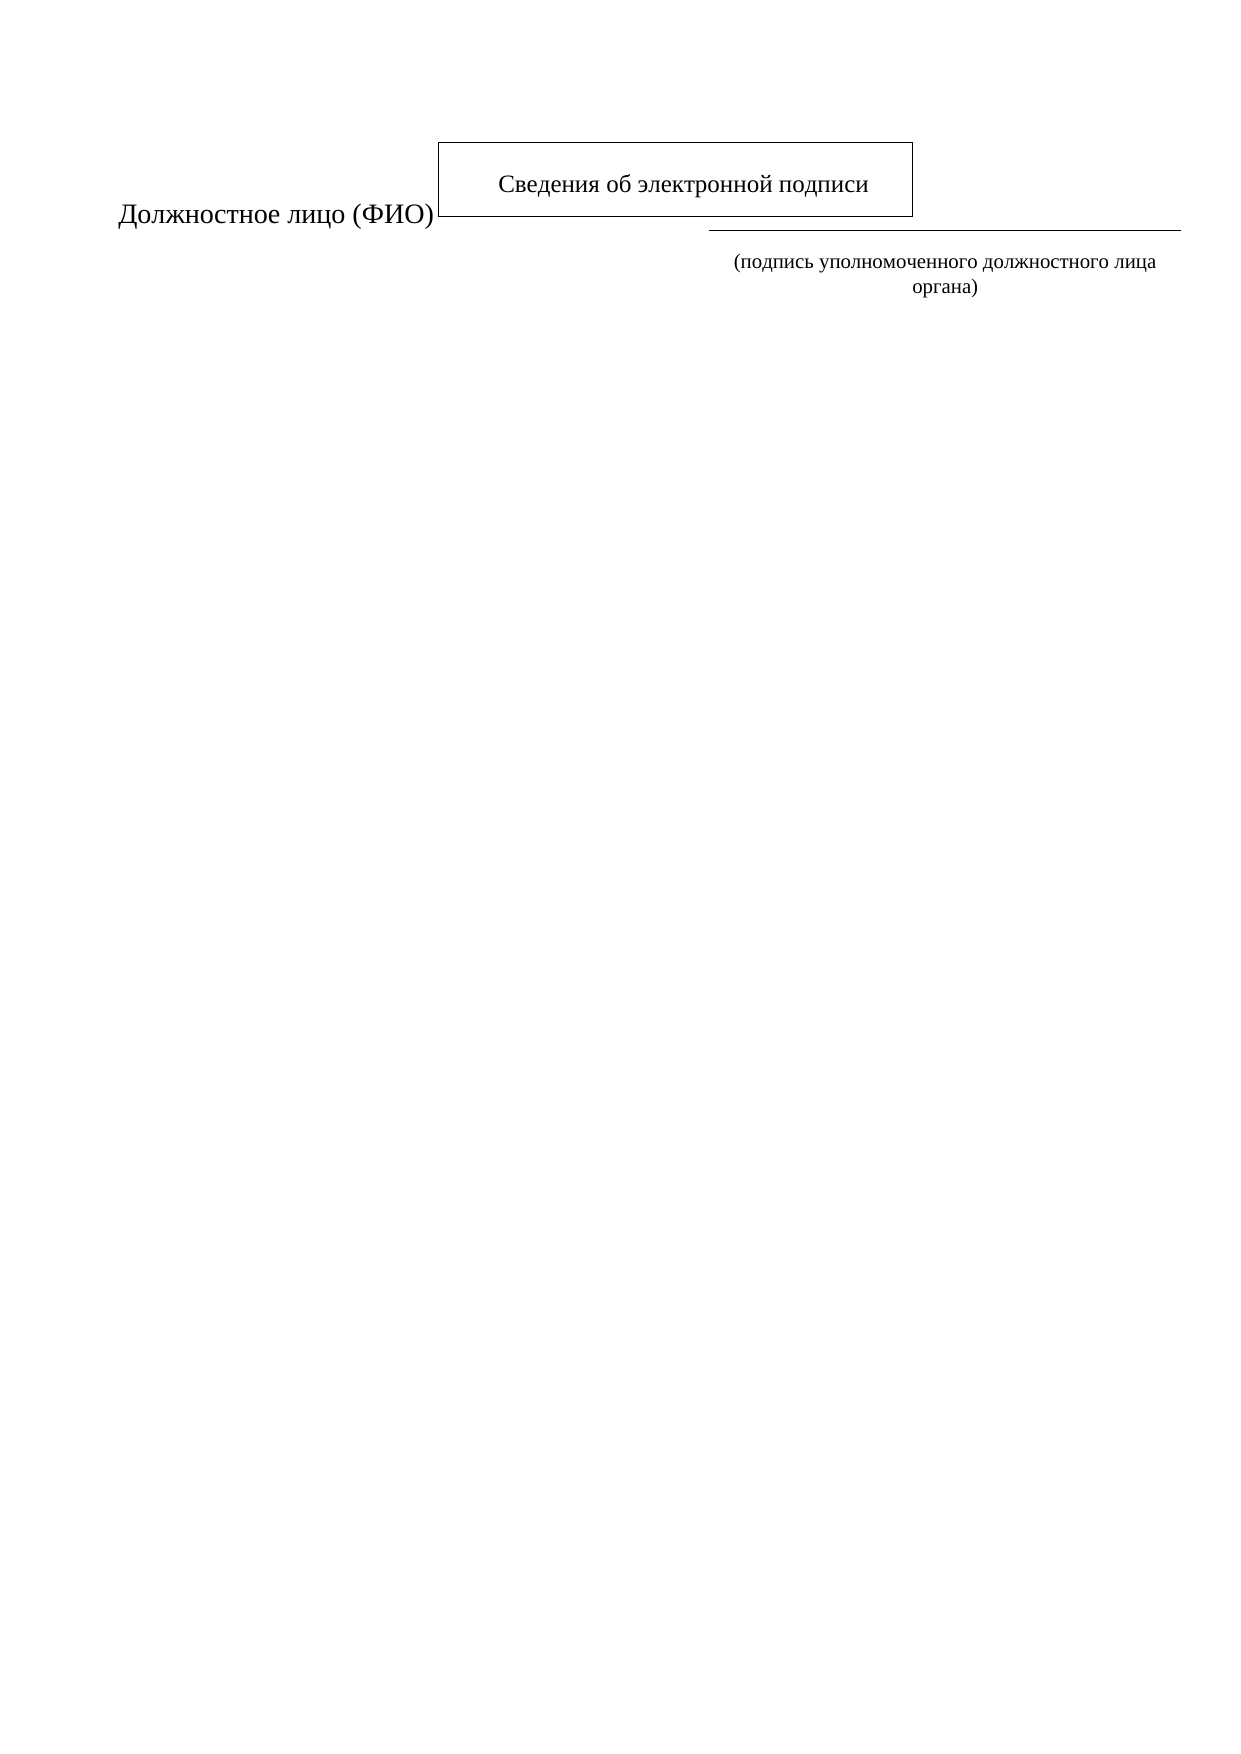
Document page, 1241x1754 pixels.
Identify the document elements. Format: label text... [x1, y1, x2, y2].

text Должностное лицо (ФИО) [118, 197, 1181, 230]
text (подпись уполномоченного должностного лица органа) [709, 231, 1181, 298]
